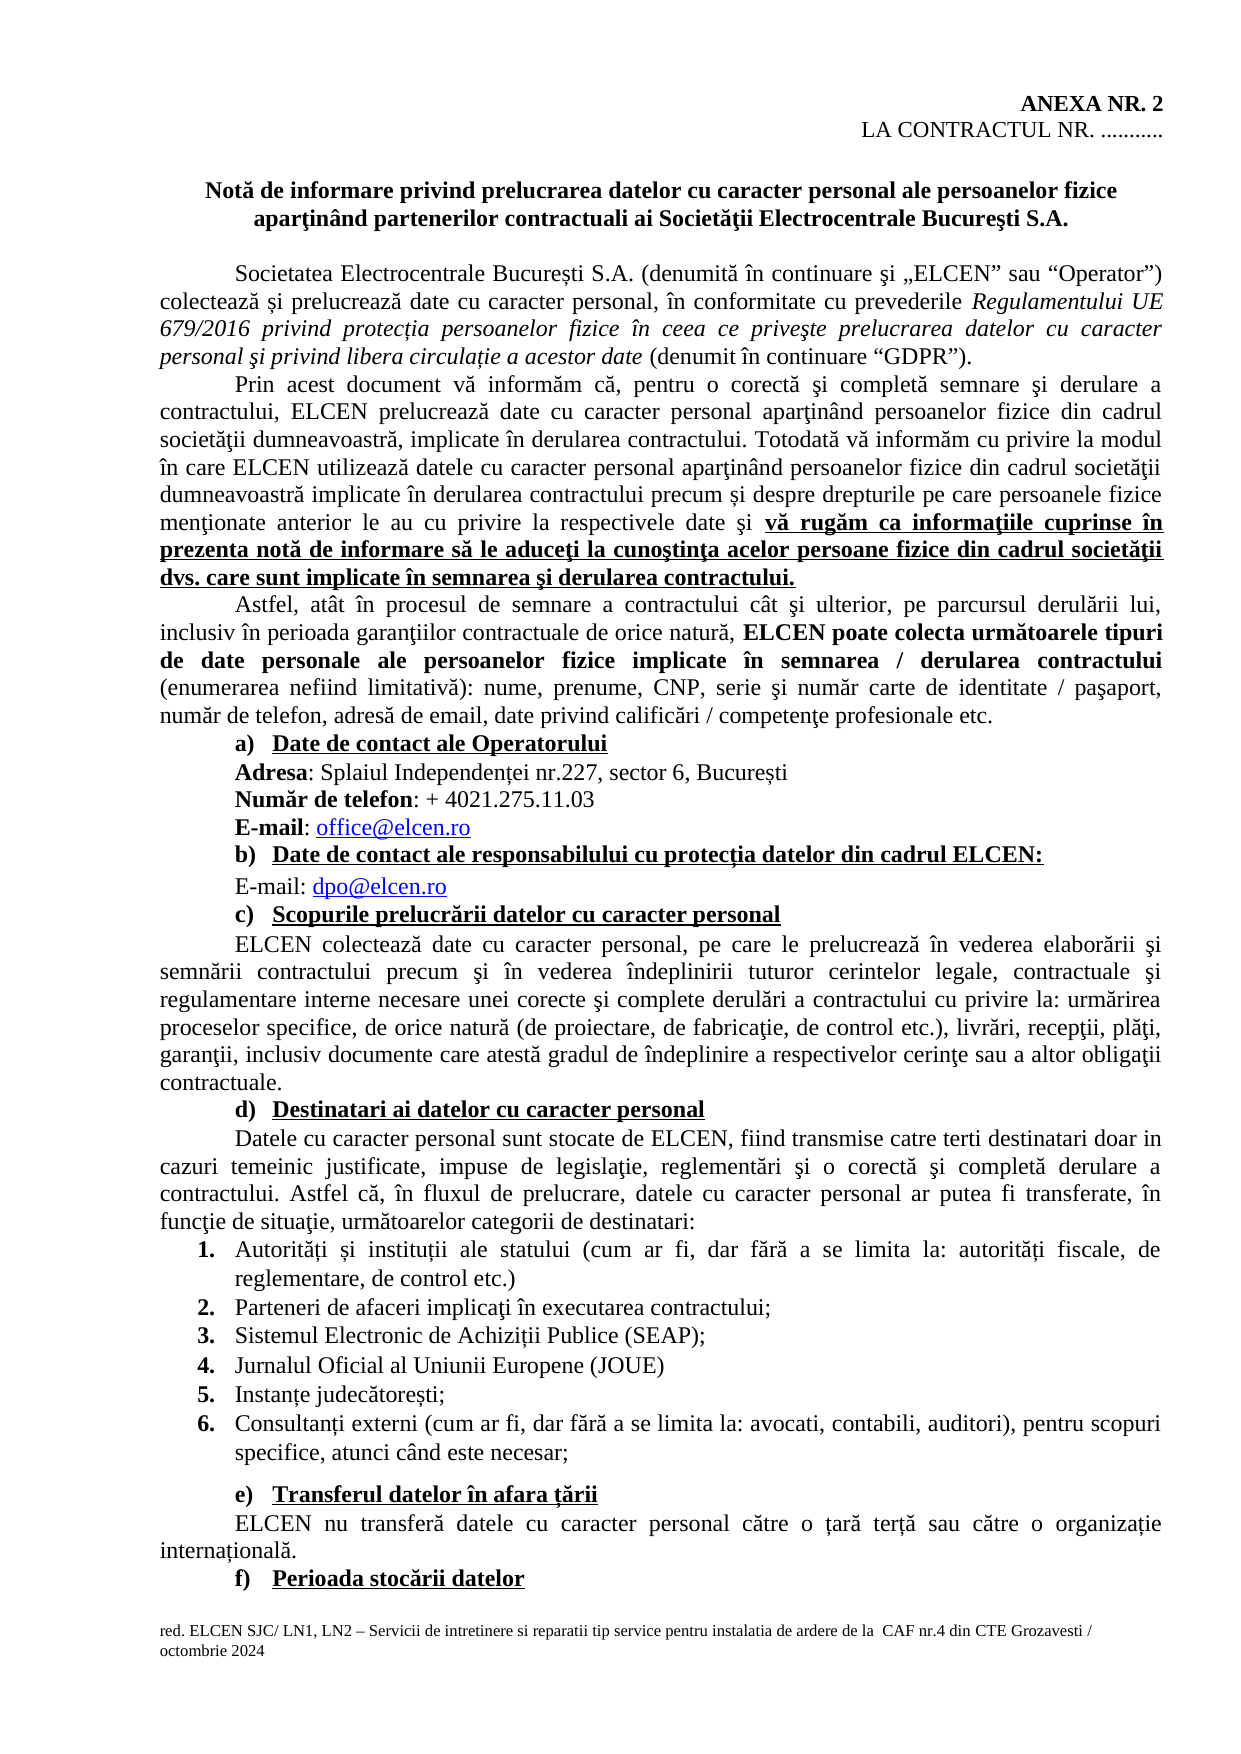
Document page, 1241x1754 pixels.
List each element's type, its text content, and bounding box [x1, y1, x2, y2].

list Autorități și instituții ale statului (cum ar fi, dar fără a se limita la: autorități fiscale, de reglementare, de control etc.) [197, 1235, 1163, 1291]
text Prin acest document vă informăm că, pentru o corectă şi completă semnare şi derulare a contractului, ELCEN prelucrează date cu caracter personal aparţinând persoanelor fizice din cadrul societăţii dumneavoastră, implicate în derularea contractului. Totodată vă informăm cu privire la modul în care ELCEN utilizează datele cu caracter personal aparţinând persoanelor fizice din cadrul societăţii dumneavoastră implicate în derularea contractului precum și despre drepturile pe care persoanele fizice menţionate anterior le au cu privire la respectivele date şi vă rugăm ca informaţiile cuprinse în prezenta notă de informare să le aduceţi la cunoştinţa acelor persoane fizice din cadrul societăţii dvs. care sunt implicate în semnarea şi derularea contractului. [159, 370, 1163, 559]
list Date de contact ale Operatorului [234, 728, 1163, 756]
text ELCEN colectează date cu caracter personal, pe care le prelucrează în vederea elaborării şi semnării contractului precum şi în vederea îndeplinirii tuturor cerintelor legale, contractuale şi regulamentare interne necesare unei corecte şi complete derulări a contractului cu privire la: urmărirea proceselor specifice, de orice natură (de proiectare, de fabricaţie, de control etc.), livrări, recepţii, plăţi, garanţii, inclusiv documente care atestă gradul de îndeplinire a respectivelor cerinţe sau a altor obligaţii contractuale. [159, 930, 1163, 1095]
list Instanțe judecătorești; [197, 1380, 1163, 1407]
text ELCEN nu transferă datele cu caracter personal către o țară terță sau către o organizație internațională. [159, 1509, 1163, 1564]
text Număr de telefon: + 4021.275.11.03 [159, 785, 1163, 813]
list Scopurile prelucrării datelor cu caracter personal [234, 899, 1163, 928]
text anexa nr. 2 [159, 90, 1163, 117]
text E-mail: dpo@elcen.ro [159, 872, 1163, 899]
list Perioada stocării datelor [234, 1564, 1163, 1592]
list Date de contact ale responsabilului cu protecția datelor din cadrul ELCEN: [234, 840, 1229, 868]
text Notă de informare privind prelucrarea datelor cu caracter personal ale persoanelor fizice aparţinând partenerilor contractuali ai Societăţii Electrocentrale Bucureşti S.A. [159, 176, 1163, 232]
text E-mail: office@elcen.ro [159, 813, 1163, 840]
list Destinatari ai datelor cu caracter personal [234, 1095, 1163, 1123]
list Transferul datelor în afara țării [234, 1480, 1163, 1507]
text Adresa: Splaiul Independenței nr.227, sector 6, București [159, 757, 1163, 785]
text LA CONTRACTUL NR. ........... [159, 117, 1163, 143]
list Sistemul Electronic de Achiziții Publice (SEAP); [197, 1322, 1163, 1349]
list Jurnalul Oficial al Uniunii Europene (JOUE) [197, 1351, 1163, 1378]
list Parteneri de afaceri implicaţi în executarea contractului; [197, 1293, 1163, 1320]
text Astfel, atât în procesul de semnare a contractului cât şi ulterior, pe parcursul derulării lui, inclusiv în perioada garanţiilor contractuale de orice natură, ELCEN poate colecta următoarele tipuri de date personale ale persoanelor fizice implicate în semnarea / derularea contractului (enumerarea nefiind limitativă): nume, prenume, CNP, serie şi număr carte de identitate / paşaport, număr de telefon, adresă de email, date privind calificări / competenţe profesionale etc. [159, 591, 1163, 728]
list Consultanți externi (cum ar fi, dar fără a se limita la: avocati, contabili, auditori), pentru scopuri specifice, atunci când este necesar; [197, 1409, 1163, 1466]
text Societatea Electrocentrale București S.A. (denumită în continuare şi „ELCEN” sau “Operator”) colectează și prelucrează date cu caracter personal, în conformitate cu prevederile Regulamentului UE 679/2016 privind protecția persoanelor fizice în ceea ce priveşte prelucrarea datelor cu caracter personal şi privind libera circulație a acestor date (denumit în continuare “GDPR”). [159, 259, 1163, 370]
text Datele cu caracter personal sunt stocate de ELCEN, fiind transmise catre terti destinatari doar in cazuri temeinic justificate, impuse de legislaţie, reglementări şi o corectă şi completă derulare a contractului. Astfel că, în fluxul de prelucrare, datele cu caracter personal ar putea fi transferate, în funcţie de situaţie, următoarelor categorii de destinatari: [159, 1124, 1163, 1235]
